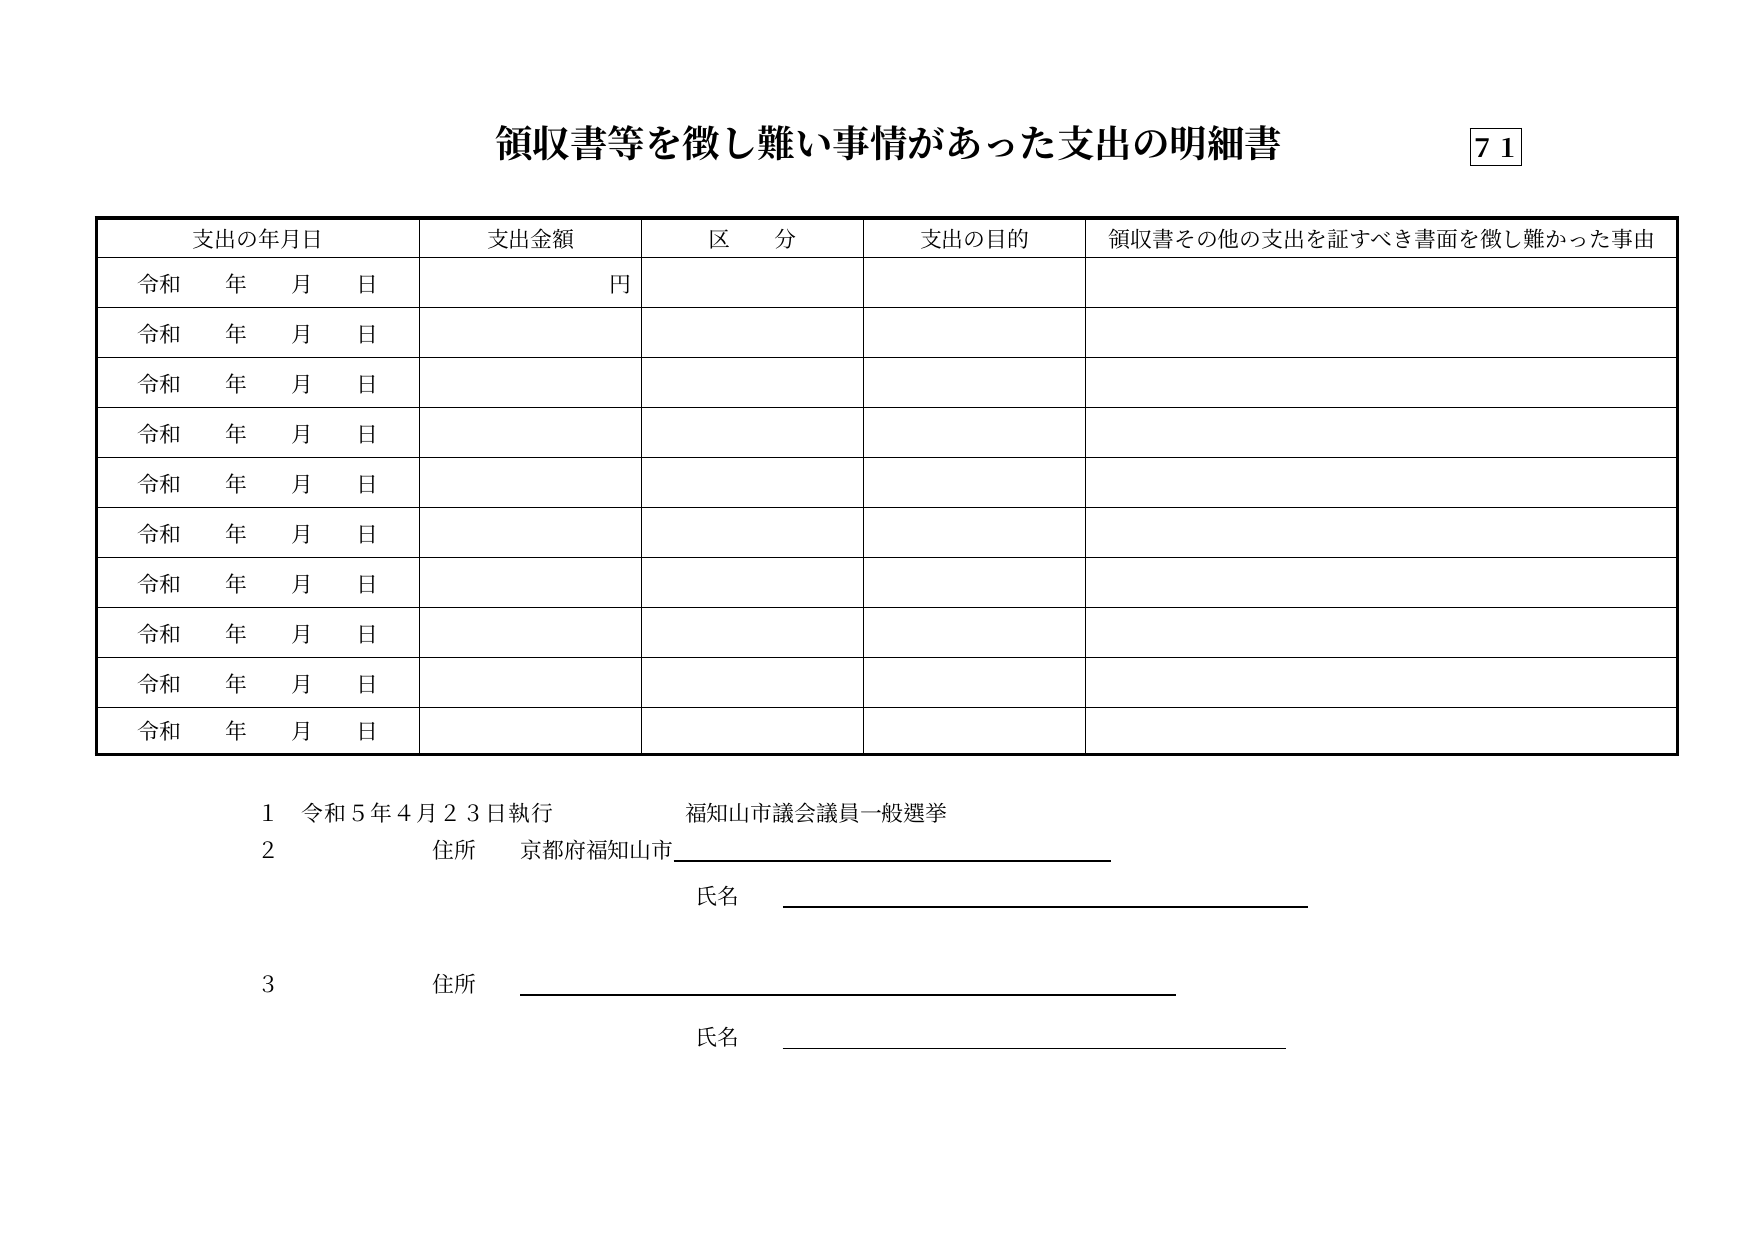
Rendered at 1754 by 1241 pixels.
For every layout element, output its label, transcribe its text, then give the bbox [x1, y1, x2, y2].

table_cell [864, 408, 1085, 457]
table_cell [642, 708, 863, 752]
text ３ 住所 [83, 964, 1671, 1002]
table_cell [420, 458, 641, 507]
table_cell [1086, 658, 1676, 707]
table_cell [642, 458, 863, 507]
table_cell [864, 458, 1085, 507]
table_cell [1086, 308, 1676, 357]
table_cell [864, 558, 1085, 607]
table_cell [1086, 708, 1676, 752]
table_cell [864, 608, 1085, 657]
table_cell [1086, 508, 1676, 557]
table_cell [642, 608, 863, 657]
text 氏名 [83, 1017, 1671, 1055]
table_cell [1086, 558, 1676, 607]
table_cell 円 [420, 258, 641, 307]
table_header 支出の目的 [864, 220, 1085, 257]
table_cell [642, 408, 863, 457]
table_cell 令和 年 月 日 [98, 308, 419, 357]
table_cell 令和 年 月 日 [98, 408, 419, 457]
table_cell [642, 358, 863, 407]
table_cell [1086, 258, 1676, 307]
table_header 支出金額 [420, 220, 641, 257]
table_cell [642, 308, 863, 357]
table_cell [864, 658, 1085, 707]
table_cell [420, 358, 641, 407]
text １ 令和５年４月２３日執行 福知山市議会議員一般選挙 [83, 793, 1671, 831]
table_cell [420, 558, 641, 607]
table_cell 令和 年 月 日 [98, 258, 419, 307]
table_cell 令和 年 月 日 [98, 558, 419, 607]
text 領収書等を徴し難い事情があった支出の明細書 ７１ [83, 104, 1671, 179]
table_cell [1086, 458, 1676, 507]
table_cell [642, 658, 863, 707]
table_cell [864, 308, 1085, 357]
table_header 支出の年月日 [98, 220, 419, 257]
table_cell [1086, 408, 1676, 457]
table_cell 令和 年 月 日 [98, 458, 419, 507]
table_cell [1086, 608, 1676, 657]
table_cell [420, 708, 641, 752]
table_header 領収書その他の支出を証すべき書面を徴し難かった事由 [1086, 220, 1676, 257]
table_cell 令和 年 月 日 [98, 608, 419, 657]
table_header 区 分 [642, 220, 863, 257]
table_cell [864, 708, 1085, 752]
table_cell 令和 年 月 日 [98, 508, 419, 557]
table_cell [864, 508, 1085, 557]
table_cell [420, 608, 641, 657]
table_cell [420, 308, 641, 357]
table_cell 令和 年 月 日 [98, 358, 419, 407]
text ２ 住所 京都府福知山市 [83, 831, 1671, 868]
table_cell [420, 508, 641, 557]
table_cell 令和 年 月 日 [98, 658, 419, 707]
table_cell [420, 658, 641, 707]
table_cell [642, 558, 863, 607]
table_cell [642, 508, 863, 557]
table_cell [642, 258, 863, 307]
text 氏名 [83, 876, 1671, 913]
table_cell [1086, 358, 1676, 407]
table_cell [420, 408, 641, 457]
table_cell 令和 年 月 日 [98, 708, 419, 752]
table_cell [864, 358, 1085, 407]
table_cell [864, 258, 1085, 307]
